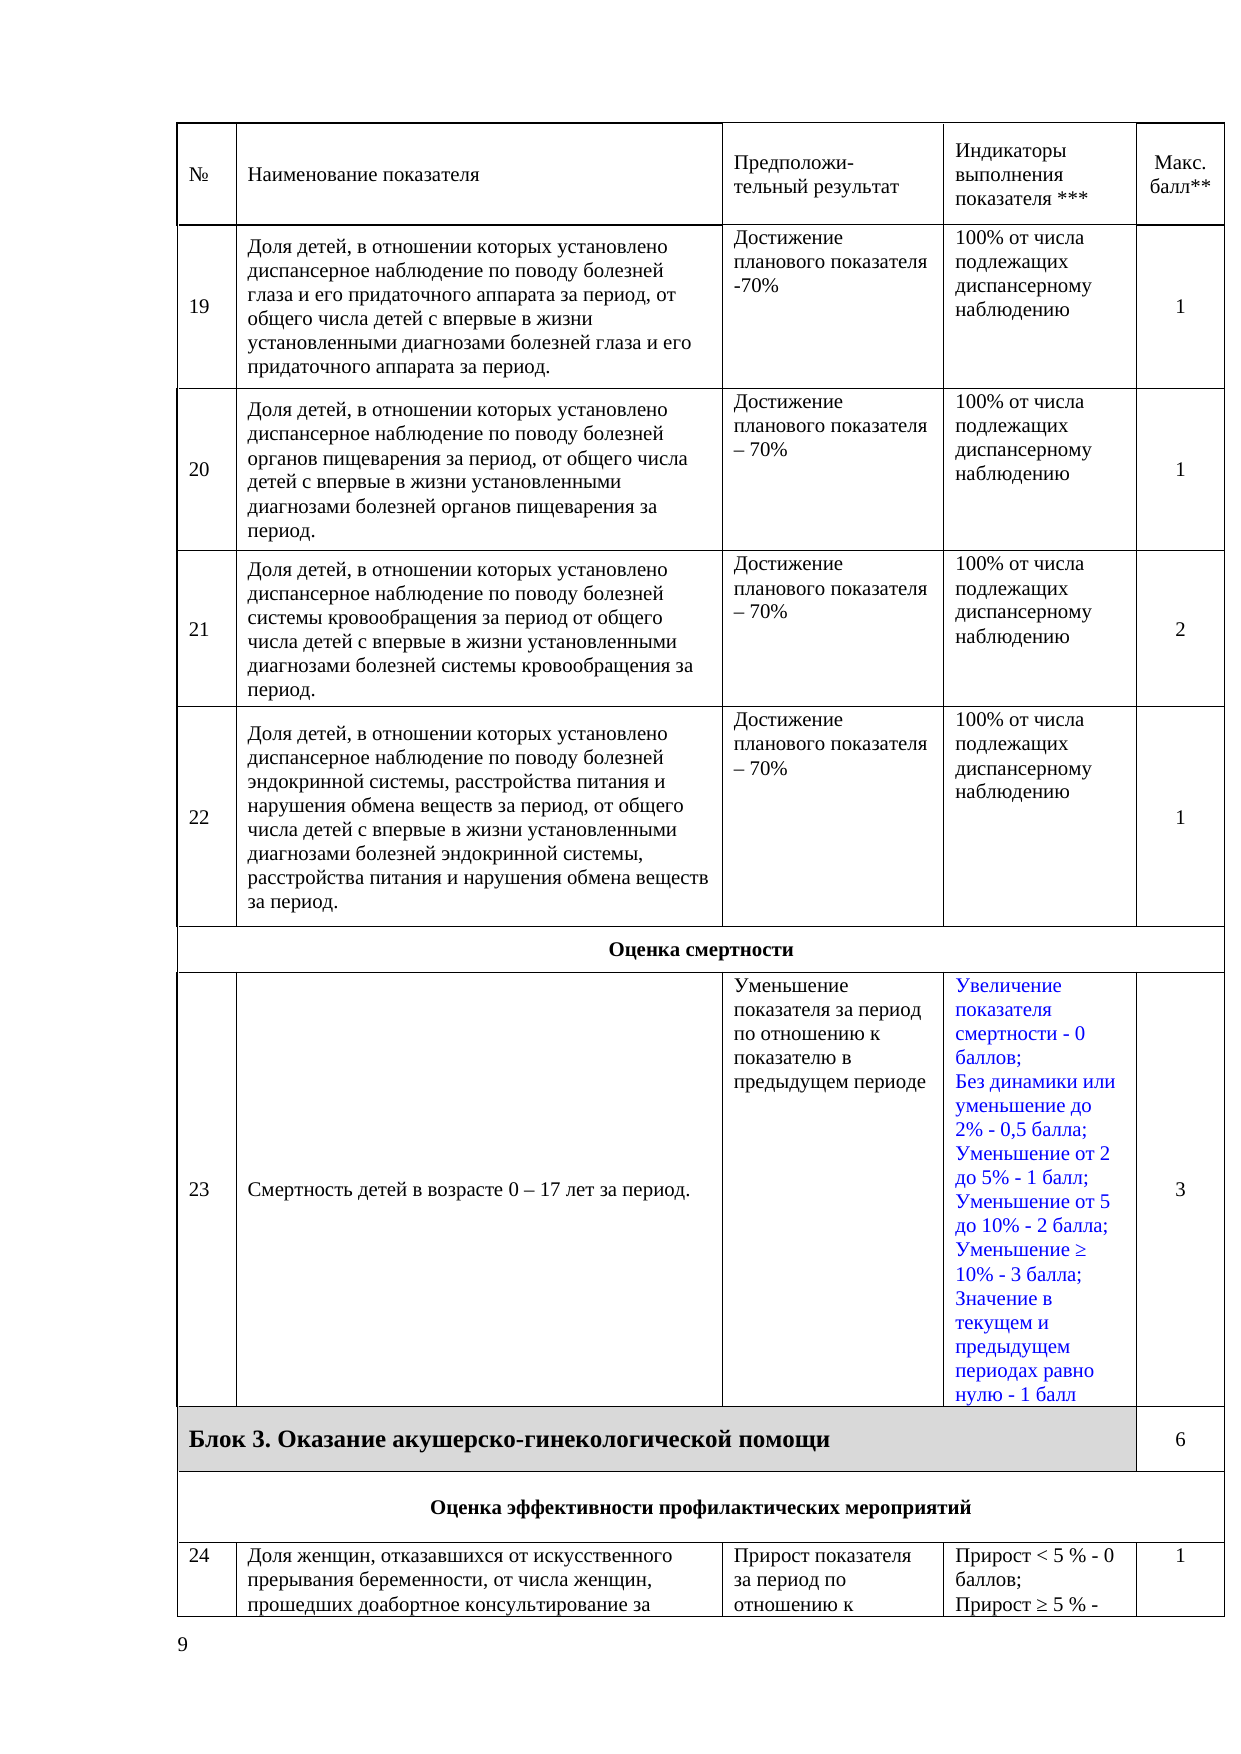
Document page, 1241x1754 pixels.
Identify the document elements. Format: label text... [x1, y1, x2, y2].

table_cell 1 [1137, 1543, 1224, 1616]
table_cell Достижение планового показателя – 70% [723, 389, 943, 550]
table_cell 23 [178, 973, 236, 1406]
table_cell Достижение планового показателя -70% [723, 225, 943, 388]
table_cell 21 [178, 551, 236, 706]
table_cell Достижение планового показателя – 70% [723, 707, 943, 926]
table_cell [944, 1543, 1136, 1616]
table_cell 100% от числа подлежащих диспансерному наблюдению [944, 551, 1136, 706]
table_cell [944, 225, 1136, 388]
table_header Предположи- тельный результат [723, 123, 943, 224]
table_cell Доля детей, в отношении которых установлено диспансерное наблюдение по поводу болезней глаза и его придаточного аппарата за период, от общего числа детей с впервые в жизни установленными диагнозами болезней глаза и его придаточного аппарата за период. [237, 226, 722, 388]
table_cell 3 [1137, 973, 1224, 1406]
table_cell 24 [178, 1543, 236, 1616]
table_cell Уменьшение показателя за период по отношению к показателю в предыдущем периоде [723, 973, 943, 1406]
table_cell Блок 3. Оказание акушерско-гинекологической помощи [178, 1407, 1136, 1471]
table_cell Доля детей, в отношении которых установлено диспансерное наблюдение по поводу болезней органов пищеварения за период, от общего числа детей с впервые в жизни установленными диагнозами болезней органов пищеварения за период. [237, 389, 722, 550]
table_cell Доля детей, в отношении которых установлено диспансерное наблюдение по поводу болезней системы кровообращения за период от общего числа детей с впервые в жизни установленными диагнозами болезней системы кровообращения за период. [237, 551, 722, 706]
table_cell 19 [178, 225, 236, 388]
table_cell 22 [178, 707, 236, 926]
table_cell Смертность детей в возрасте 0 – 17 лет за период. [237, 973, 722, 1406]
table_header Индикаторы выполнения показателя *** [944, 123, 1136, 224]
table_cell Оценка смертности [178, 927, 1224, 972]
table_header Макс. балл** [1137, 124, 1224, 224]
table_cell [723, 1543, 943, 1616]
table_cell 100% от числа подлежащих диспансерному наблюдению [944, 389, 1136, 550]
table_cell 6 [1137, 1407, 1224, 1471]
table_cell 100% от числа подлежащих диспансерному наблюдению [944, 707, 1136, 926]
table_cell Оценка эффективности профилактических мероприятий [178, 1472, 1224, 1542]
table_cell 20 [178, 389, 236, 550]
table_cell 2 [1137, 551, 1224, 706]
table_cell 1 [1137, 389, 1224, 550]
table_cell Достижение планового показателя – 70% [723, 551, 943, 706]
table_cell 1 [1137, 226, 1224, 388]
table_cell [237, 1543, 722, 1616]
table_cell Доля детей, в отношении которых установлено диспансерное наблюдение по поводу болезней эндокринной системы, расстройства питания и нарушения обмена веществ за период, от общего числа детей с впервые в жизни установленными диагнозами болезней эндокринной системы, расстройства питания и нарушения обмена веществ за период. [237, 707, 722, 926]
table_header № [178, 124, 236, 224]
table_cell 1 [1137, 707, 1224, 926]
table_header Наименование показателя [237, 124, 722, 224]
table_cell Увеличение показателя смертности - 0 баллов; Без динамики или уменьшение до 2% - 0,5 балла; Уменьшение от 2 до 5% - 1 балл; Уменьшение от 5 до 10% - 2 балла; Уменьшение ≥ 10% - 3 балла; Значение в текущем и предыдущем периодах равно нулю - 1 балл [944, 973, 1136, 1406]
